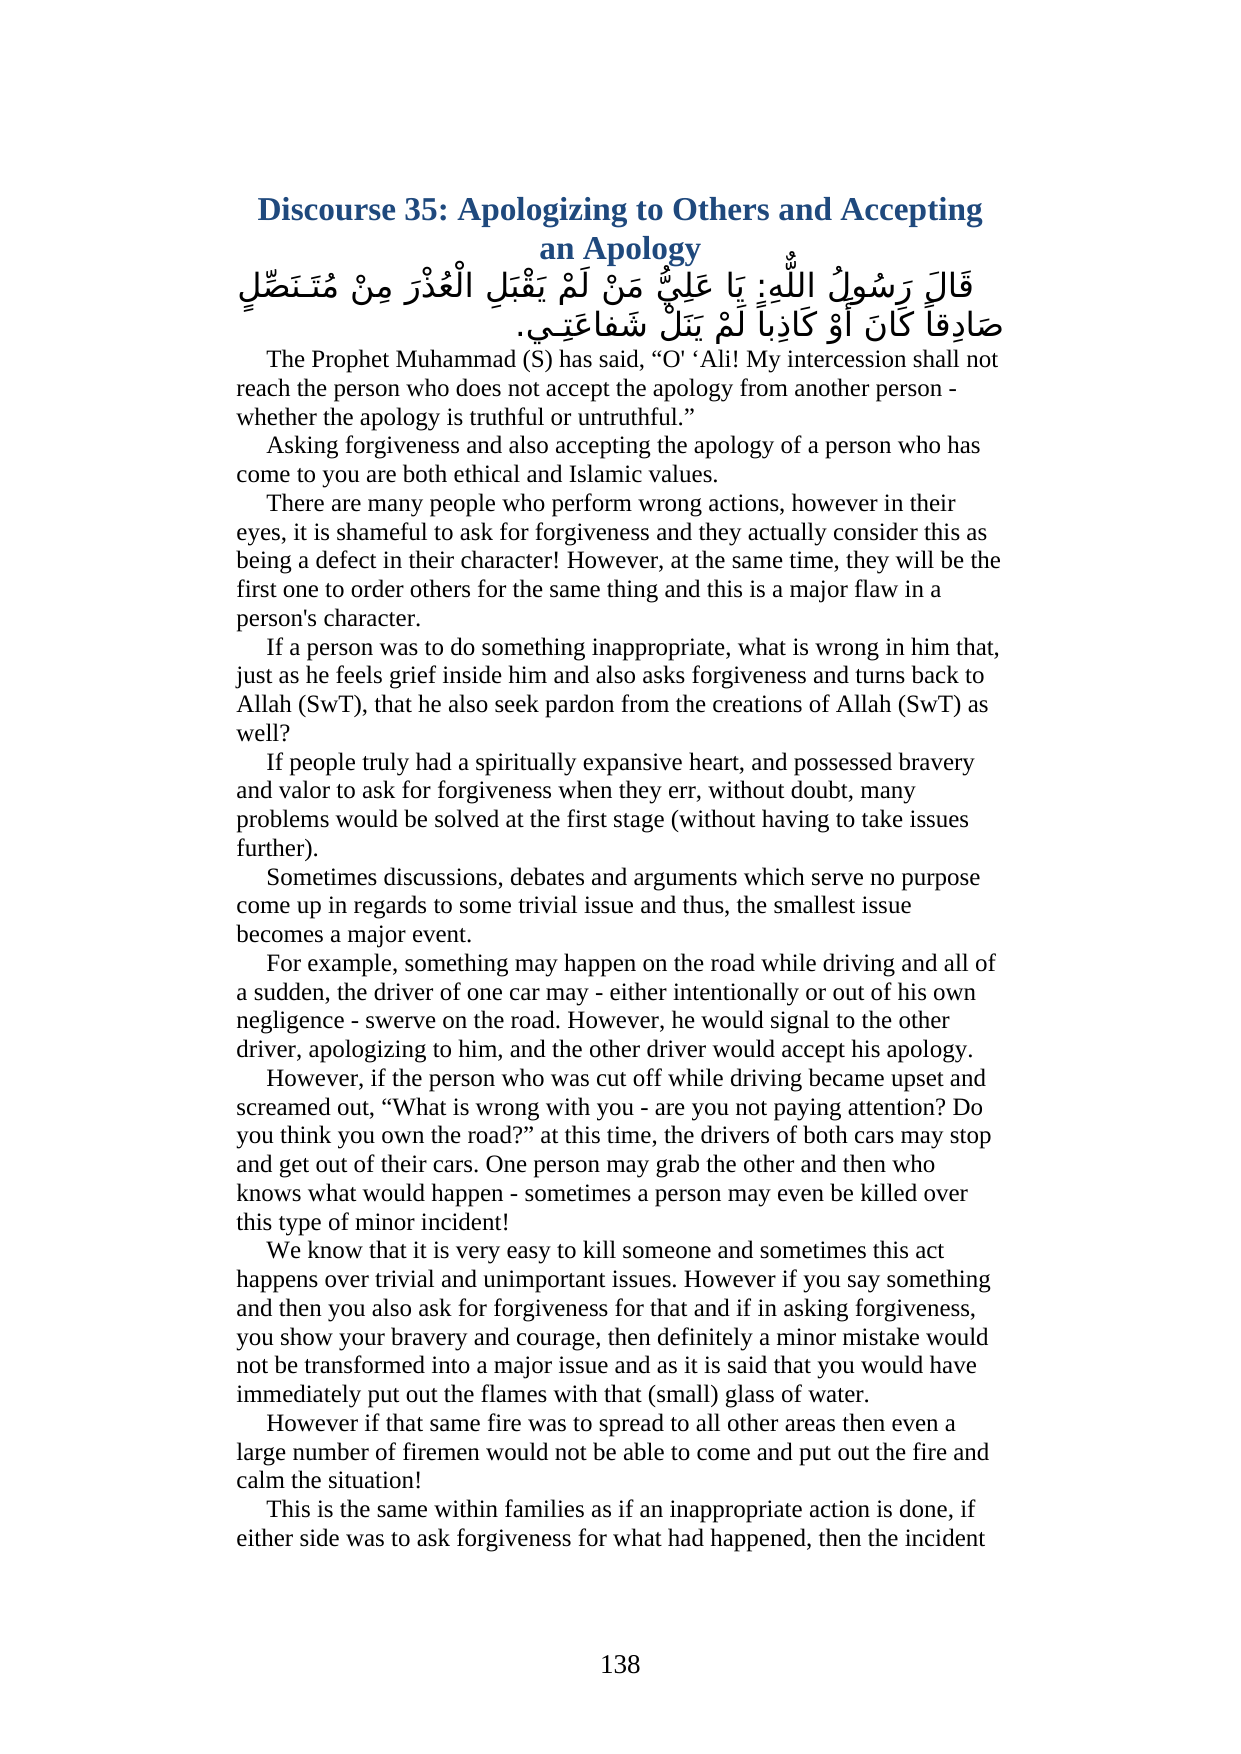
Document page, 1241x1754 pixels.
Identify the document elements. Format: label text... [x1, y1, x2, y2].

subtitle Discourse 35: Apologizing to Others and Accepting an Apology [236, 190, 1004, 266]
text For example, something may happen on the road while driving and all of a sudden, the driver of one car may - either intentionally or out of his own negligence - swerve on the road. However, he would signal to the other driver, apologizing to him, and the other driver would accept his apology. [236, 948, 1004, 1063]
text قَالَ رَسُولُ اللٌّهِ: يَا عَلِيُّ مَنْ لَمْ يَقْبَلِ الْعُذْرَ مِنْ مُتَـنَصِّلٍ صَادِقاً كَانَ أََوْ كَاذِباً لَمْ يَنَلْ شَفاعَتِـي. [236, 266, 1004, 344]
text Asking forgiveness and also accepting the apology of a person who has come to you are both ethical and Islamic values. [236, 430, 1004, 488]
text We know that it is very easy to kill someone and sometimes this act happens over trivial and unimportant issues. However if you say something and then you also ask for forgiveness for that and if in asking forgiveness, you show your bravery and courage, then definitely a minor mistake would not be transformed into a major issue and as it is said that you would have immediately put out the flames with that (small) glass of water. [236, 1235, 1004, 1408]
text The Prophet Muhammad (S) has said, “O' ‘Ali! My intercession shall not reach the person who does not accept the apology from another person - whether the apology is truthful or untruthful.” [236, 344, 1004, 430]
text Sometimes discussions, debates and arguments which serve no purpose come up in regards to some trivial issue and thus, the smallest issue becomes a major event. [236, 862, 1004, 948]
text If people truly had a spiritually expansive heart, and possessed bravery and valor to ask for forgiveness when they err, without doubt, many problems would be solved at the first stage (without having to take issues further). [236, 747, 1004, 862]
text There are many people who perform wrong actions, however in their eyes, it is shameful to ask for forgiveness and they actually consider this as being a defect in their character! However, at the same time, they will be the first one to order others for the same thing and this is a major flaw in a person's character. [236, 488, 1004, 632]
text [236, 1494, 1004, 1552]
text However if that same fire was to spread to all other areas then even a large number of firemen would not be able to come and put out the fire and calm the situation! [236, 1408, 1004, 1494]
text If a person was to do something inappropriate, what is wrong in him that, just as he feels grief inside him and also asks forgiveness and turns back to Allah (SwT), that he also seek pardon from the creations of Allah (SwT) as well? [236, 632, 1004, 747]
text However, if the person who was cut off while driving became upset and screamed out, “What is wrong with you - are you not paying attention? Do you think you own the road?” at this time, the drivers of both cars may stop and get out of their cars. One person may grab the other and then who knows what would happen - sometimes a person may even be killed over this type of minor incident! [236, 1063, 1004, 1235]
